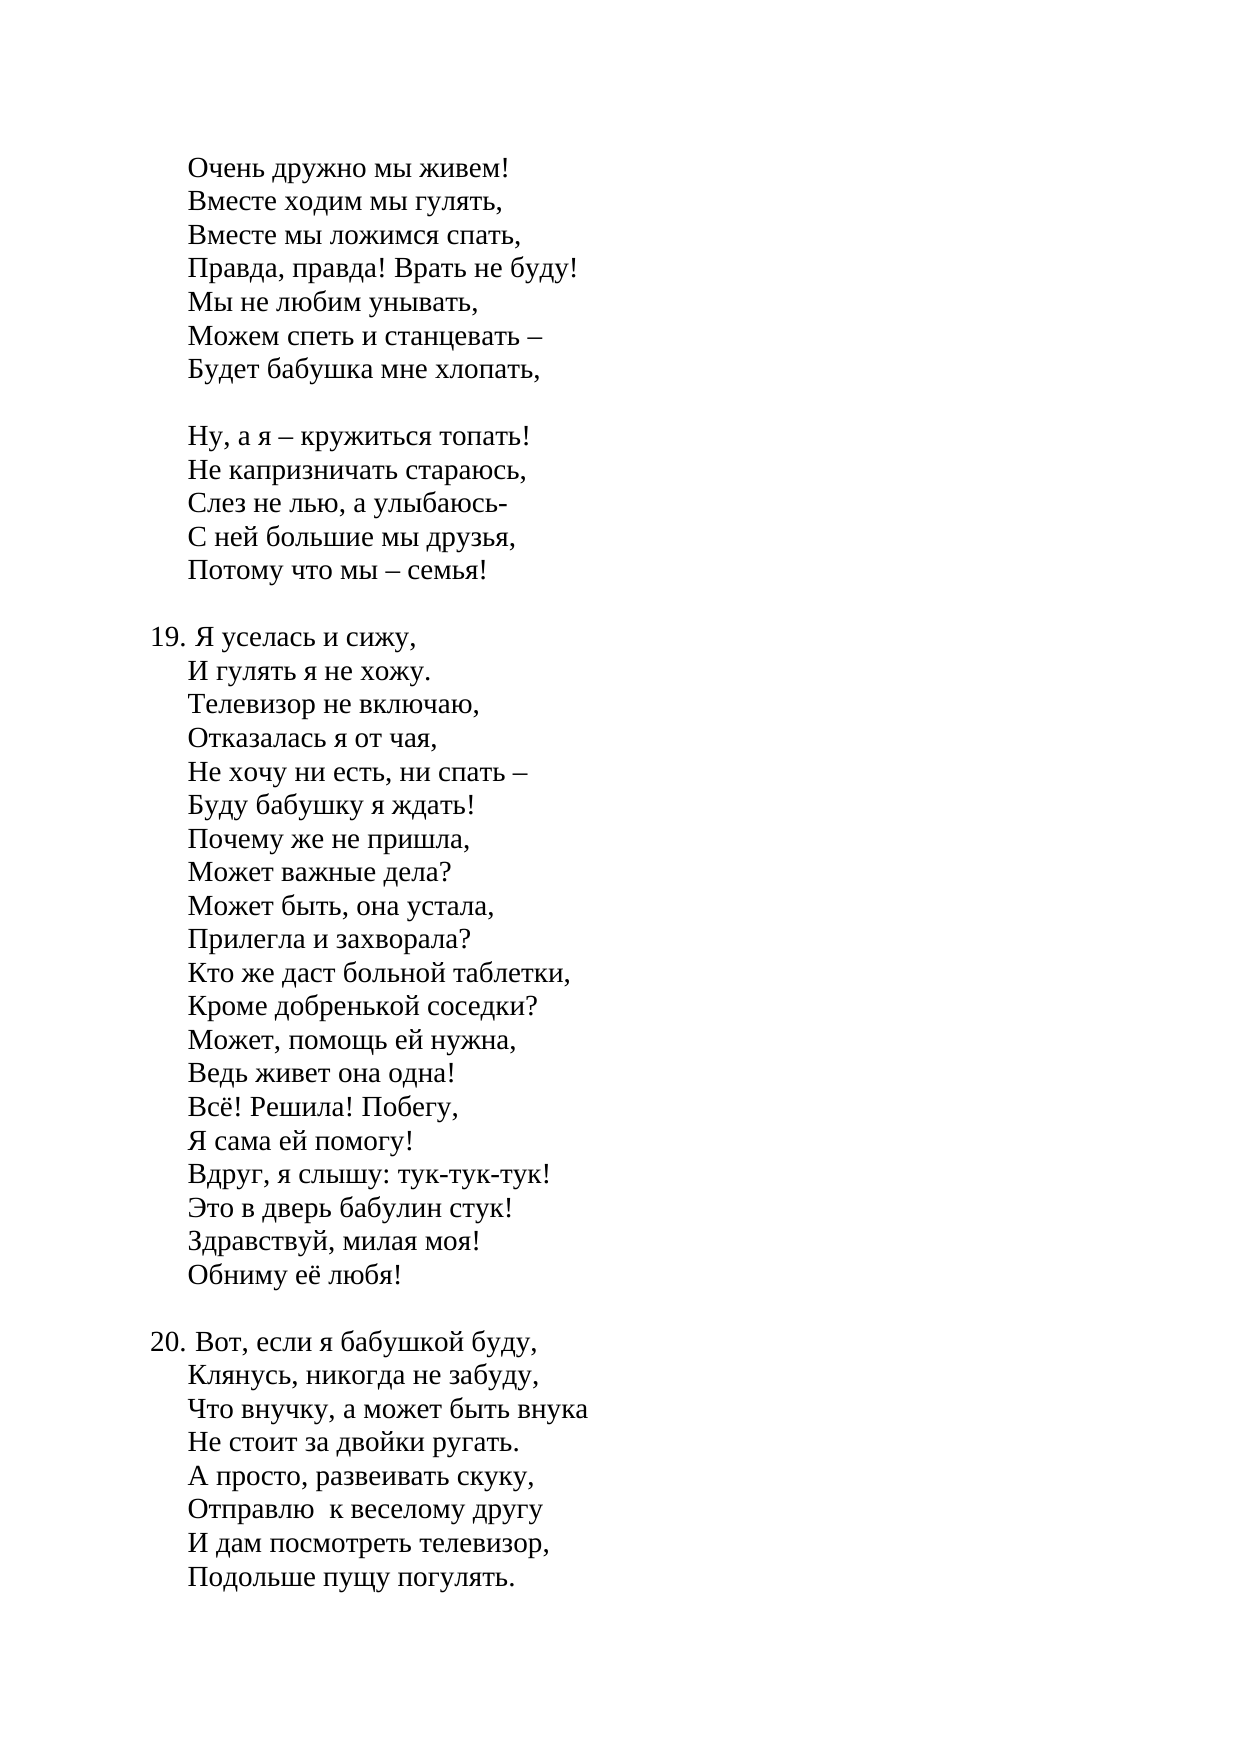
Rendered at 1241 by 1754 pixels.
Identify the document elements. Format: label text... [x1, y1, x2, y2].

list Ну, а я – кружиться топать! [187, 418, 1128, 452]
list Я уселась и сижу, [150, 619, 1128, 653]
list Здравствуй, милая моя! [187, 1223, 1128, 1257]
list Буду бабушку я ждать! [187, 787, 1128, 821]
list А просто, развеивать скуку, [187, 1458, 1128, 1492]
list И дам посмотреть телевизор, [187, 1525, 1128, 1559]
list Это в дверь бабулин стук! [187, 1190, 1128, 1223]
list Ведь живет она одна! [187, 1056, 1128, 1089]
list Вдруг, я слышу: тук-тук-тук! [187, 1156, 1128, 1190]
list Обниму её любя! [187, 1257, 1128, 1290]
list Телевизор не включаю, [187, 687, 1128, 720]
list Всё! Решила! Побегу, [187, 1089, 1128, 1123]
list Слез не лью, а улыбаюсь- [187, 485, 1128, 519]
list Отказалась я от чая, [187, 720, 1128, 754]
list Вот, если я бабушкой буду, [150, 1324, 1128, 1357]
list Мы не любим унывать, [187, 284, 1128, 318]
list Кроме добренькой соседки? [187, 988, 1128, 1022]
list С ней большие мы друзья, [187, 519, 1128, 552]
list Вместе ходим мы гулять, [187, 183, 1128, 217]
list Правда, правда! Врать не буду! [187, 251, 1128, 284]
list Кто же даст больной таблетки, [187, 955, 1128, 988]
list Может, помощь ей нужна, [187, 1022, 1128, 1056]
list Не хочу ни есть, ни спать – [187, 754, 1128, 787]
list Может важные дела? [187, 854, 1128, 888]
list Не стоит за двойки ругать. [187, 1424, 1128, 1458]
list И гулять я не хожу. [187, 653, 1128, 687]
list Может быть, она устала, [187, 888, 1128, 921]
list Я сама ей помогу! [187, 1123, 1128, 1156]
list Клянусь, никогда не забуду, [187, 1357, 1128, 1391]
list Потому что мы – семья! [187, 552, 1128, 586]
list Подольше пущу погулять. [187, 1559, 1128, 1592]
list Очень дружно мы живем! [187, 150, 1128, 183]
list Отправлю к веселому другу [187, 1492, 1128, 1525]
list Будет бабушка мне хлопать, [187, 351, 1128, 385]
list Можем спеть и станцевать – [187, 318, 1128, 351]
list Прилегла и захворала? [187, 921, 1128, 955]
list Вместе мы ложимся спать, [187, 217, 1128, 251]
list Почему же не пришла, [187, 821, 1128, 854]
list Не капризничать стараюсь, [187, 452, 1128, 485]
list Что внучку, а может быть внука [187, 1391, 1128, 1424]
